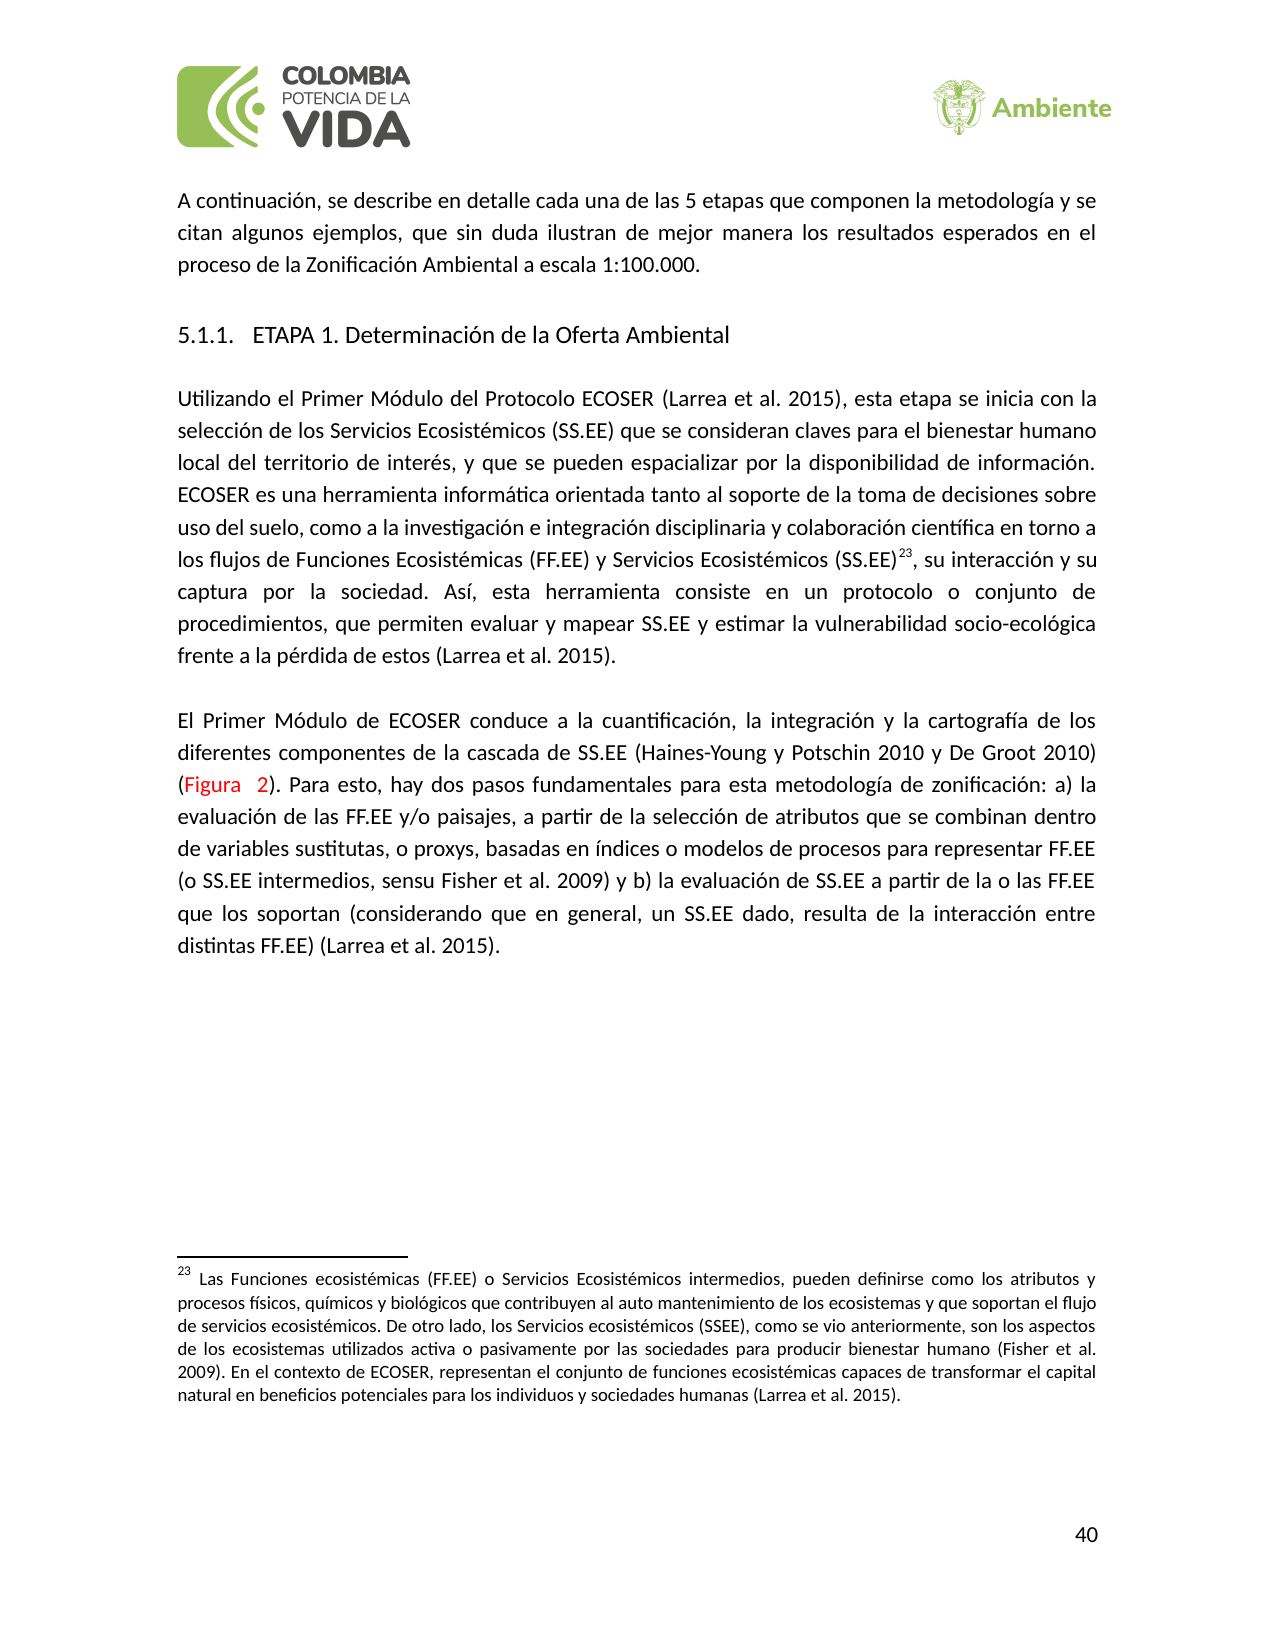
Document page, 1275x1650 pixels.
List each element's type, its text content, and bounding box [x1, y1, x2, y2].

text A continuación, se describe en detalle cada una de las 5 etapas que componen la metodología y se citan algunos ejemplos, que sin duda ilustran de mejor manera los resultados esperados en el proceso de la Zonificación Ambiental a escala 1:100.000. [177, 186, 1098, 278]
text Utilizando el Primer Módulo del Protocolo ECOSER (Larrea et al. 2015), esta etapa se inicia con la selección de los Servicios Ecosistémicos (SS.EE) que se consideran claves para el bienestar humano local del territorio de interés, y que se pueden espacializar por la disponibilidad de información. ECOSER es una herramienta informática orientada tanto al soporte de la toma de decisiones sobre uso del suelo, como a la investigación e integración disciplinaria y colaboración científica en torno a los flujos de Funciones Ecosistémicas (FF.EE) y Servicios Ecosistémicos (SS.EE), su interacción y su captura por la sociedad. Así, esta herramienta consiste en un protocolo o conjunto de procedimientos, que permiten evaluar y mapear SS.EE y estimar la vulnerabilidad socio-ecológica frente a la pérdida de estos (Larrea et al. 2015). [177, 384, 1098, 669]
picture [0, 0, 1272, 1323]
subtitle ETAPA 1. Determinación de la Oferta Ambiental [177, 319, 1098, 349]
